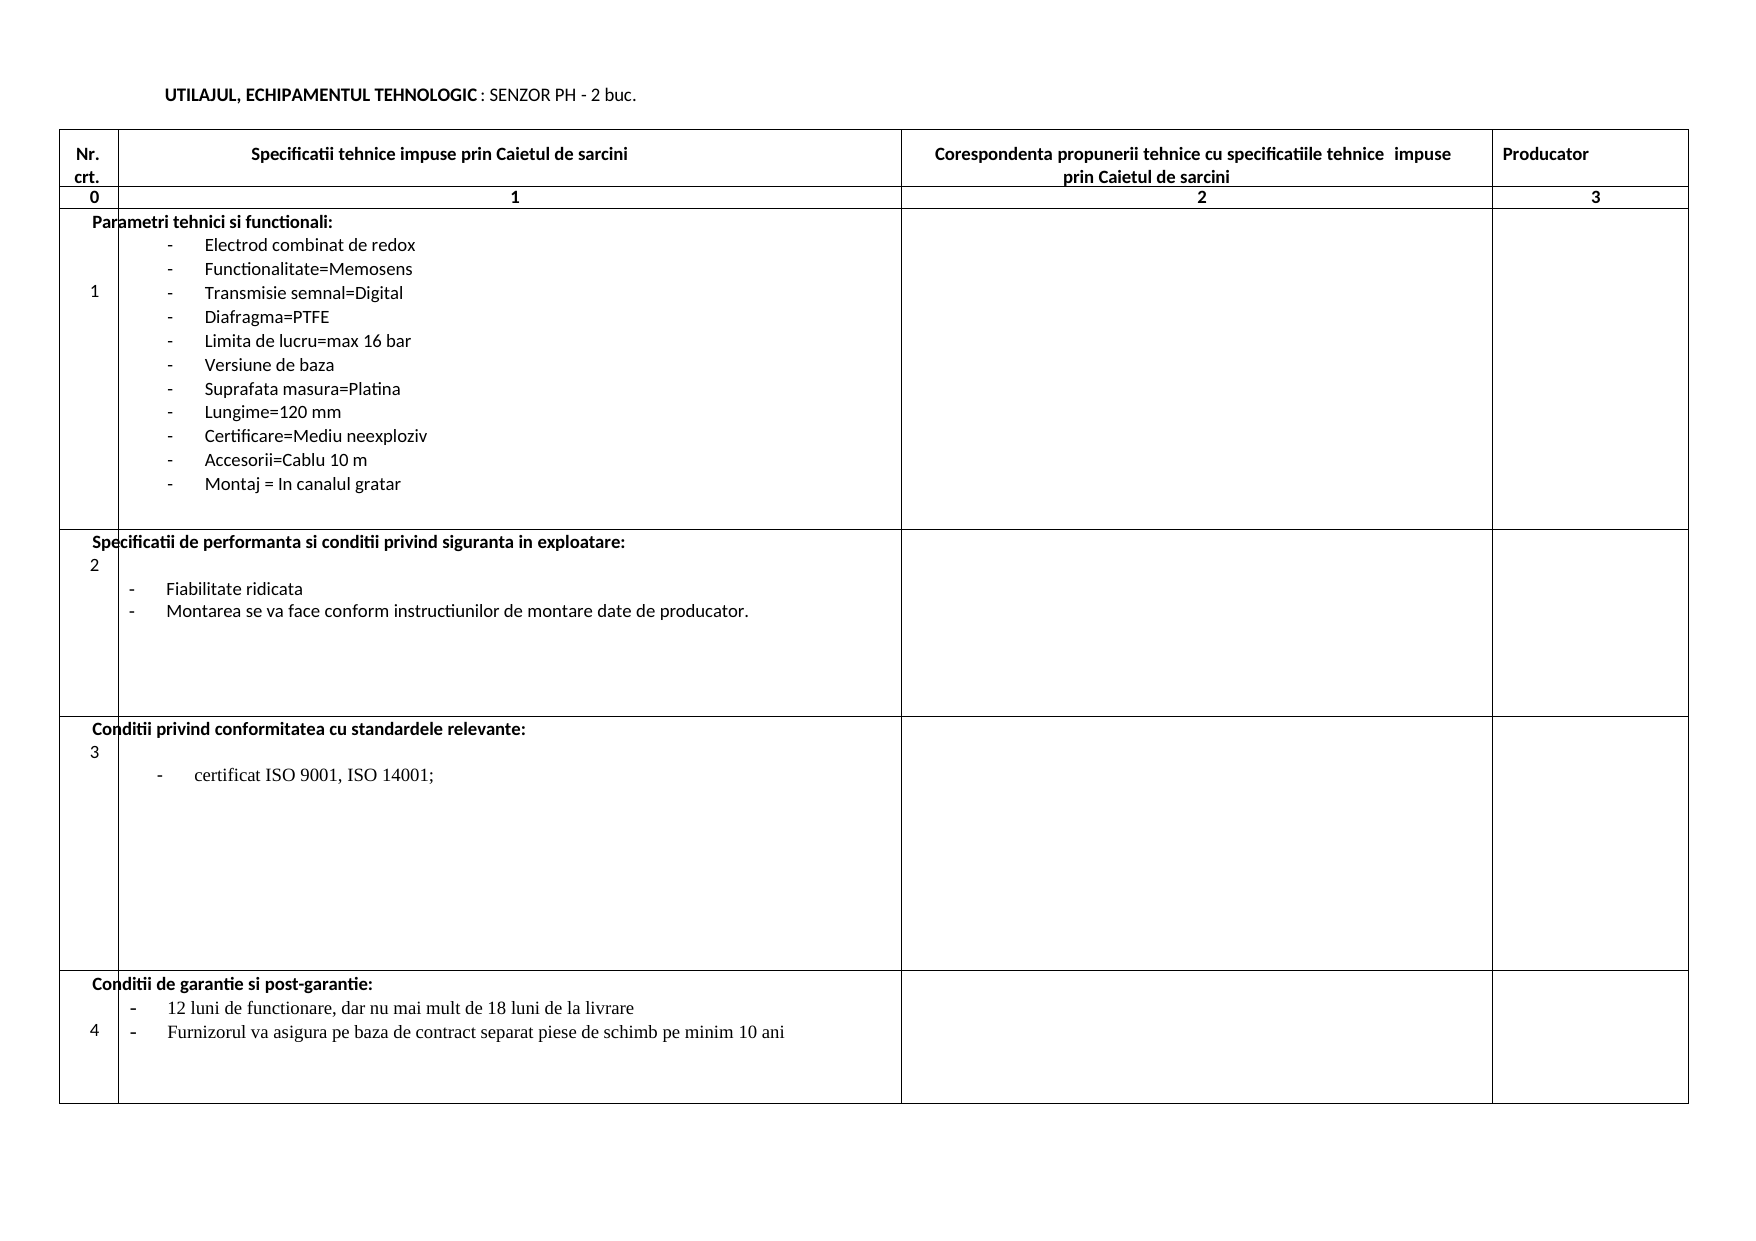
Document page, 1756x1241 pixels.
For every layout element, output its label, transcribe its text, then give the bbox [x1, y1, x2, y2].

table_cell Conditii privind conformitatea cu standardele relevante: certificat ISO 9001, ISO 14001; [119, 717, 901, 970]
table_header Nr. crt. [60, 130, 118, 186]
table_cell [902, 209, 1492, 528]
table_cell 4 [60, 971, 118, 1103]
table_cell [902, 717, 1492, 970]
table_cell [1493, 530, 1688, 716]
table_cell Specificatii de performanta si conditii privind siguranta in exploatare: Fiabilitate ridicata Montarea se va face conform instructiunilor de montare date de producator. [119, 530, 901, 716]
table_cell [1493, 971, 1688, 1103]
table_cell 2 [902, 187, 1492, 208]
table_header Corespondenta propunerii tehnice cu specificatiile tehnice impuse prin Caietul de sarcini [902, 130, 1492, 186]
table_header Specificatii tehnice impuse prin Caietul de sarcini [119, 130, 901, 186]
table_cell 3 [1493, 187, 1688, 208]
table_cell 1 [119, 187, 901, 208]
table_cell Conditii de garantie si post-garantie: 12 luni de functionare, dar nu mai mult de 18 luni de la livrare Furnizorul va asigura pe baza de contract separat piese de schimb pe minim 10 ani [119, 971, 901, 1103]
table_cell [1493, 717, 1688, 970]
table_cell [902, 530, 1492, 716]
table_header Producator [1493, 130, 1688, 186]
table_cell [902, 971, 1492, 1103]
table_cell 3 [60, 717, 118, 970]
table_cell 1 [60, 209, 118, 528]
table_cell 2 [60, 530, 118, 716]
table_cell Parametri tehnici si functionali: Electrod combinat de redox Functionalitate=Memosens Transmisie semnal=Digital Diafragma=PTFE Limita de lucru=max 16 bar Versiune de baza Suprafata masura=Platina Lungime=120 mm Certificare=Mediu neexploziv Accesorii=Cablu 10 m Montaj = In canalul gratar [119, 209, 901, 528]
table_cell 0 [60, 187, 118, 208]
table_cell [1493, 209, 1688, 528]
